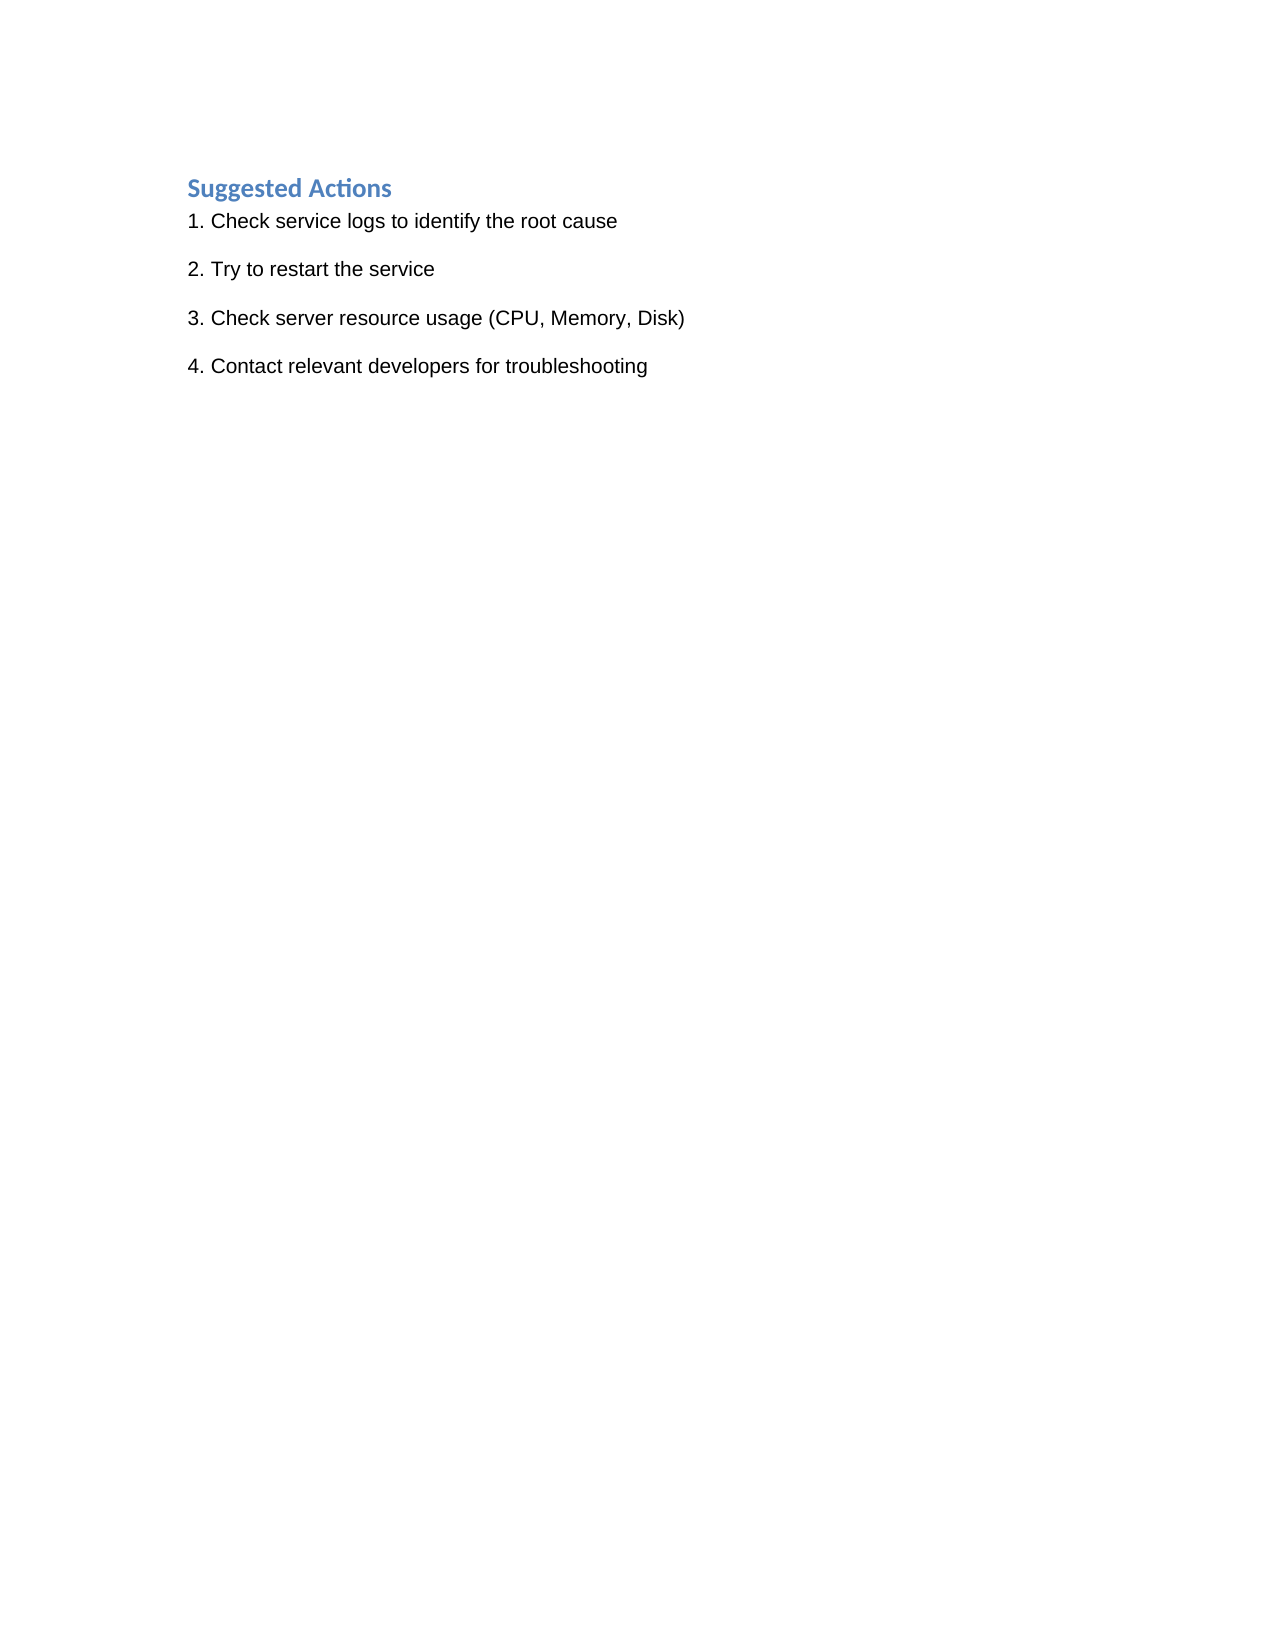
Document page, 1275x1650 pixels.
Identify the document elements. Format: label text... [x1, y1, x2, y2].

text 3. Check server resource usage (CPU, Memory, Disk) [187, 305, 1087, 329]
text 2. Try to restart the service [187, 257, 1087, 281]
text 1. Check service logs to identify the root cause [187, 209, 1087, 233]
text 4. Contact relevant developers for troubleshooting [187, 354, 1087, 378]
subtitle Suggested Actions [187, 171, 1087, 204]
